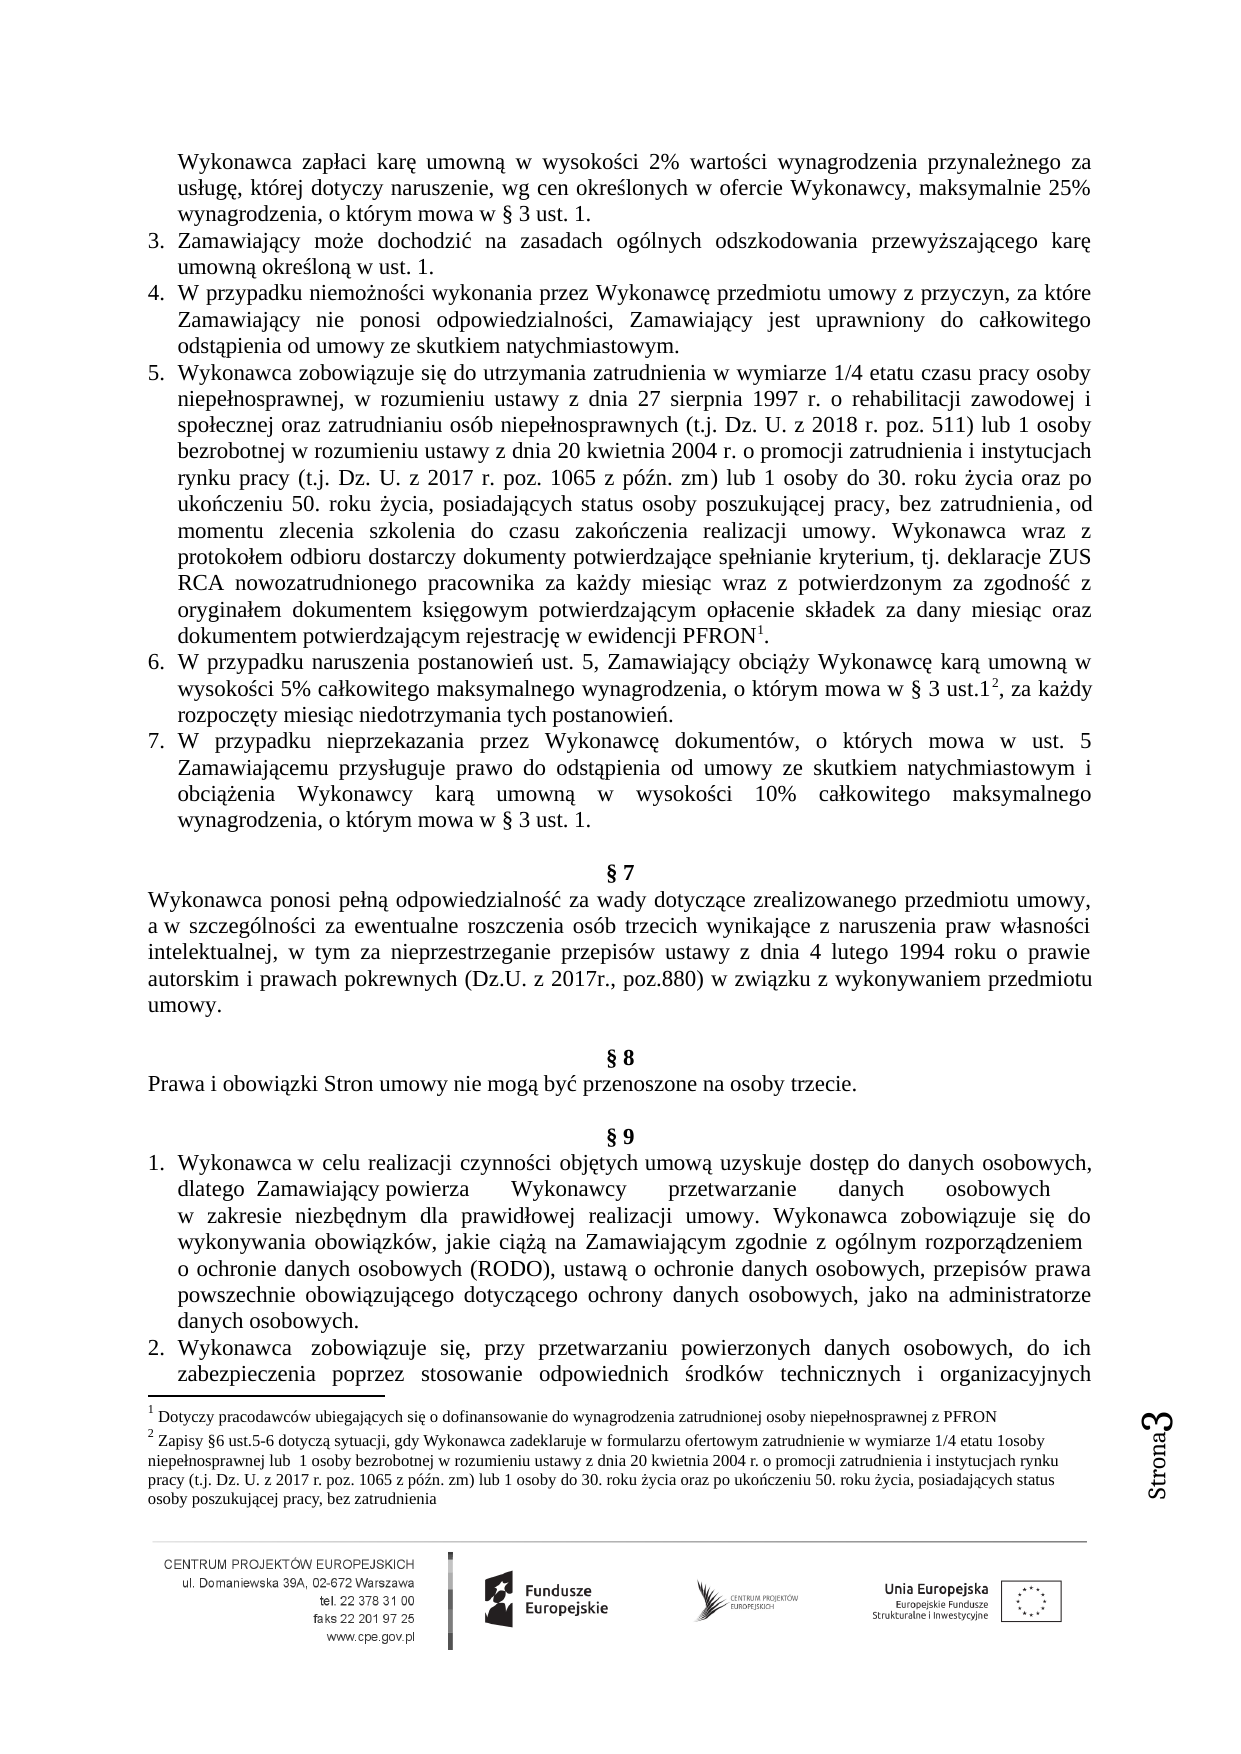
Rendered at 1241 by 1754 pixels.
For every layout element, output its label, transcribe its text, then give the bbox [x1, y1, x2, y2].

list Zamawiający może dochodzić na zasadach ogólnych odszkodowania przewyższającego karę umowną określoną w ust. 1. [148, 227, 1093, 279]
picture [147, 1536, 1092, 1655]
list W przypadku nieprzekazania przez Wykonawcę dokumentów, o których mowa w ust. 5 Zamawiającemu przysługuje prawo do odstąpienia od umowy ze skutkiem natychmiastowym i obciążenia Wykonawcy karą umowną w wysokości 10% całkowitego maksymalnego wynagrodzenia, o którym mowa w § 3 ust. 1. [148, 727, 1093, 833]
text Wykonawca ponosi pełną odpowiedzialność za wady dotyczące zrealizowanego przedmiotu umowy, a w szczególności za ewentualne roszczenia osób trzecich wynikające z naruszenia praw własności intelektualnej, w tym za nieprzestrzeganie przepisów ustawy z dnia 4 lutego 1994 roku o prawie autorskim i prawach pokrewnych (Dz.U. z 2017r., poz.880) w związku z wykonywaniem przedmiotu umowy. [148, 886, 1093, 1017]
list W przypadku naruszenia postanowień ust. 5, Zamawiający obciąży Wykonawcę karą umowną w wysokości 5% całkowitego maksymalnego wynagrodzenia, o którym mowa w § 3 ust.1, za każdy rozpoczęty miesiąc niedotrzymania tych postanowień. [148, 648, 1093, 727]
text § 8 [148, 1044, 1093, 1070]
list Wykonawca w celu realizacji czynności objętych umową uzyskuje dostęp do danych osobowych, dlatego Zamawiający powierza Wykonawcy przetwarzanie danych osobowych w zakresie niezbędnym dla prawidłowej realizacji umowy. Wykonawca zobowiązuje się do wykonywania obowiązków, jakie ciążą na Zamawiającym zgodnie z ogólnym rozporządzeniem o ochronie danych osobowych (RODO), ustawą o ochronie danych osobowych, przepisów prawa powszechnie obowiązującego dotyczącego ochrony danych osobowych, jako na administratorze danych osobowych. [148, 1149, 1093, 1334]
text § 9 [148, 1123, 1093, 1149]
text Prawa i obowiązki Stron umowy nie mogą być przenoszone na osoby trzecie. [148, 1070, 1093, 1096]
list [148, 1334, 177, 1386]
list Wykonawca zobowiązuje się do utrzymania zatrudnienia w wymiarze 1/4 etatu czasu pracy osoby niepełnosprawnej, w rozumieniu ustawy z dnia 27 sierpnia 1997 r. o rehabilitacji zawodowej i społecznej oraz zatrudnianiu osób niepełnosprawnych (t.j. Dz. U. z 2018 r. poz. 511) lub 1 osoby bezrobotnej w rozumieniu ustawy z dnia 20 kwietnia 2004 r. o promocji zatrudnienia i instytucjach rynku pracy (t.j. Dz. U. z 2017 r. poz. 1065 z późn. zm) lub 1 osoby do 30. roku życia oraz po ukończeniu 50. roku życia, posiadających status osoby poszukującej pracy, bez zatrudnienia, od momentu zlecenia szkolenia do czasu zakończenia realizacji umowy. Wykonawca wraz z protokołem odbioru dostarczy dokumenty potwierdzające spełnianie kryterium, tj. deklaracje ZUS RCA nowozatrudnionego pracownika za każdy miesiąc wraz z potwierdzonym za zgodność z oryginałem dokumentem księgowym potwierdzającym opłacenie składek za dany miesiąc oraz dokumentem potwierdzającym rejestrację w ewidencji PFRON. [148, 358, 1093, 648]
text § 7 [148, 859, 1093, 886]
list W przypadku niemożności wykonania przez Wykonawcę przedmiotu umowy z przyczyn, za które Zamawiający nie ponosi odpowiedzialności, Zamawiający jest uprawniony do całkowitego odstąpienia od umowy ze skutkiem natychmiastowym. [148, 279, 1093, 358]
